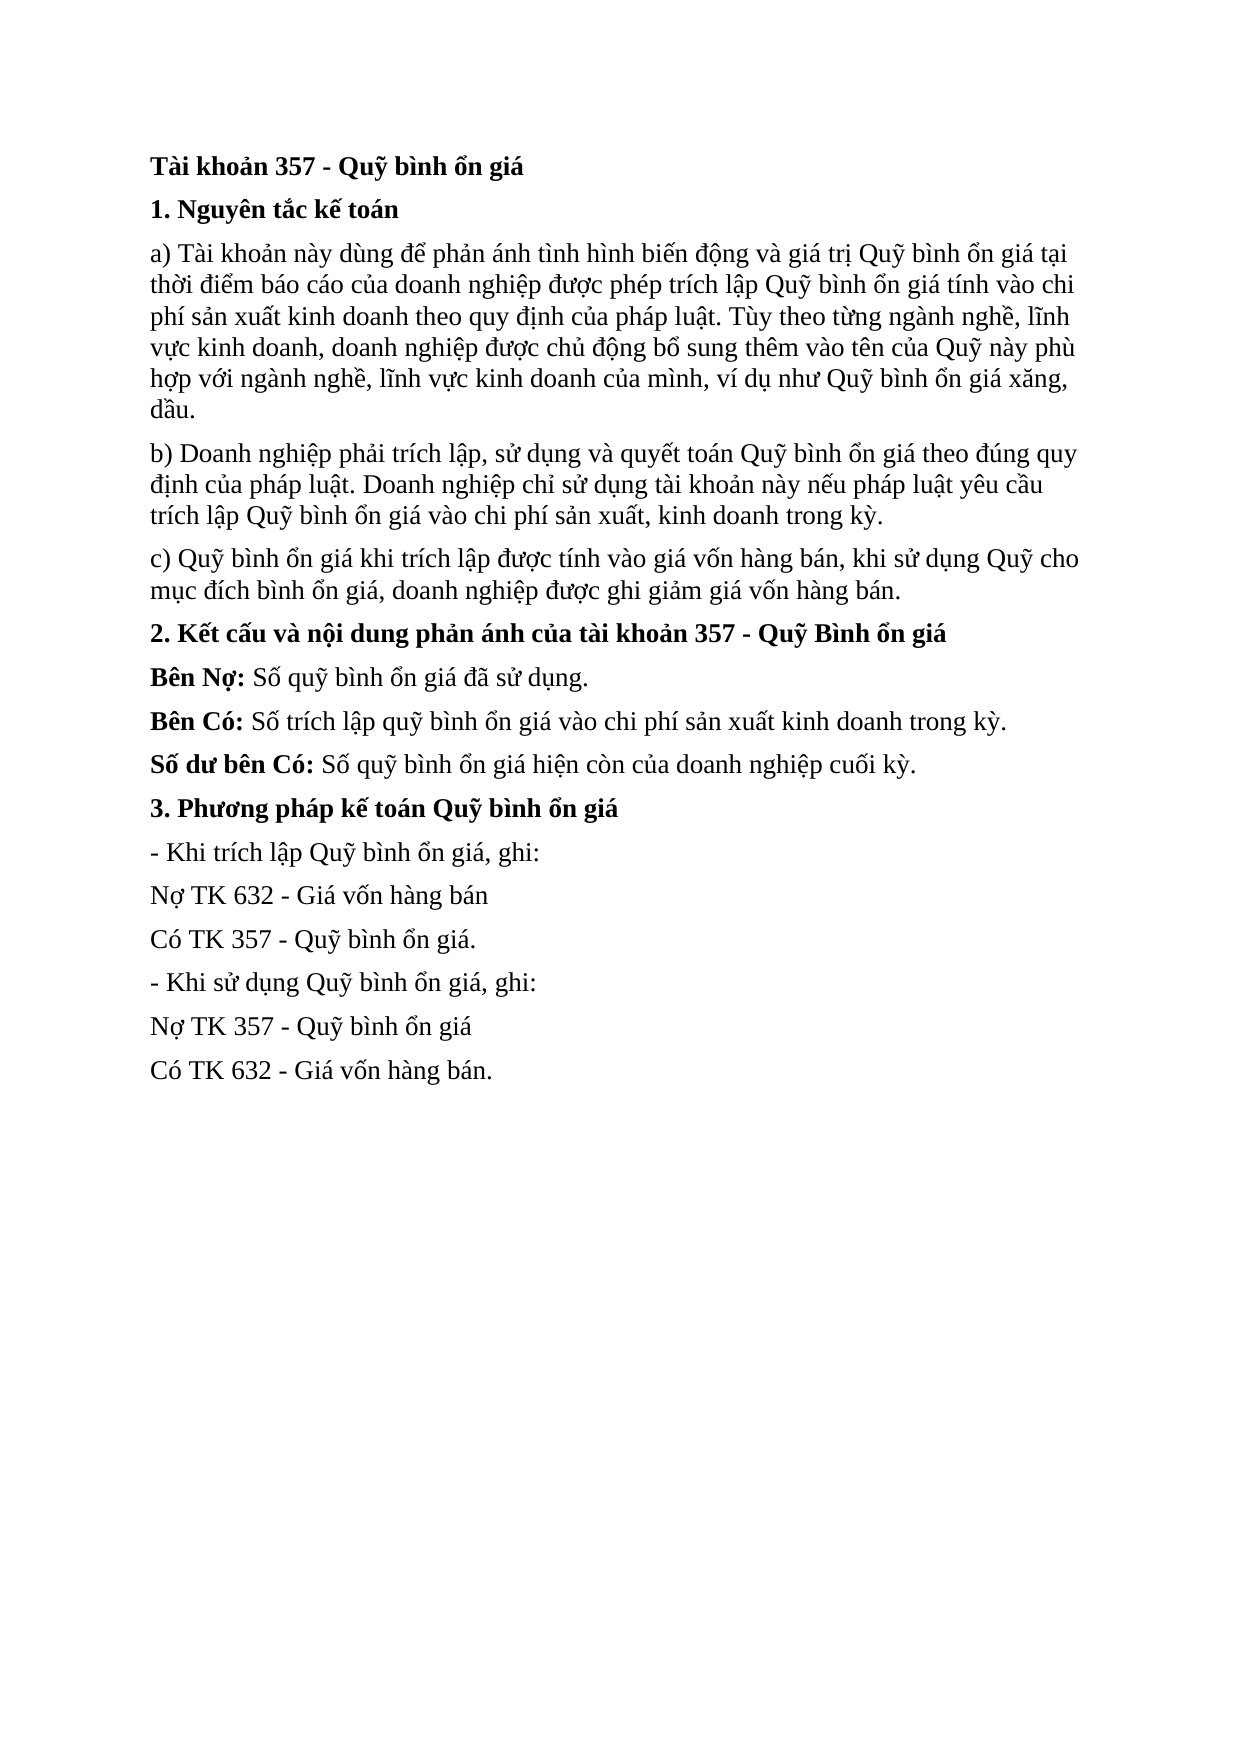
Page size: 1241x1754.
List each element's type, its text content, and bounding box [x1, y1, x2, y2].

text Tài khoản 357 - Quỹ bình ổn giá [150, 150, 1090, 181]
text 2. Kết cấu và nội dung phản ánh của tài khoản 357 - Quỹ Bình ổn giá [150, 617, 1090, 648]
text 3. Phương pháp kế toán Quỹ bình ổn giá [150, 792, 1090, 823]
text Có TK 357 - Quỹ bình ổn giá. [150, 923, 1090, 954]
text Có TK 632 - Giá vốn hàng bán. [150, 1054, 1090, 1085]
text Nợ TK 357 - Quỹ bình ổn giá [150, 1010, 1090, 1041]
text Nợ TK 632 - Giá vốn hàng bán [150, 879, 1090, 910]
text 1. Nguyên tắc kế toán [150, 194, 1090, 225]
text - Khi sử dụng Quỹ bình ổn giá, ghi: [150, 967, 1090, 998]
text Số dư bên Có: Số quỹ bình ổn giá hiện còn của doanh nghiệp cuối kỳ. [150, 748, 1090, 779]
text Bên Có: Số trích lập quỹ bình ổn giá vào chi phí sản xuất kinh doanh trong kỳ. [150, 705, 1090, 736]
text c) Quỹ bình ổn giá khi trích lập được tính vào giá vốn hàng bán, khi sử dụng Quỹ cho mục đích bình ổn giá, doanh nghiệp được ghi giảm giá vốn hàng bán. [150, 543, 1090, 605]
text Bên Nợ: Số quỹ bình ổn giá đã sử dụng. [150, 661, 1090, 692]
text - Khi trích lập Quỹ bình ổn giá, ghi: [150, 836, 1090, 867]
text b) Doanh nghiệp phải trích lập, sử dụng và quyết toán Quỹ bình ổn giá theo đúng quy định của pháp luật. Doanh nghiệp chỉ sử dụng tài khoản này nếu pháp luật yêu cầu trích lập Quỹ bình ổn giá vào chi phí sản xuất, kinh doanh trong kỳ. [150, 437, 1090, 530]
text a) Tài khoản này dùng để phản ánh tình hình biến động và giá trị Quỹ bình ổn giá tại thời điểm báo cáo của doanh nghiệp được phép trích lập Quỹ bình ổn giá tính vào chi phí sản xuất kinh doanh theo quy định của pháp luật. Tùy theo từng ngành nghề, lĩnh vực kinh doanh, doanh nghiệp được chủ động bổ sung thêm vào tên của Quỹ này phù hợp với ngành nghề, lĩnh vực kinh doanh của mình, ví dụ như Quỹ bình ổn giá xăng, dầu. [150, 237, 1090, 424]
